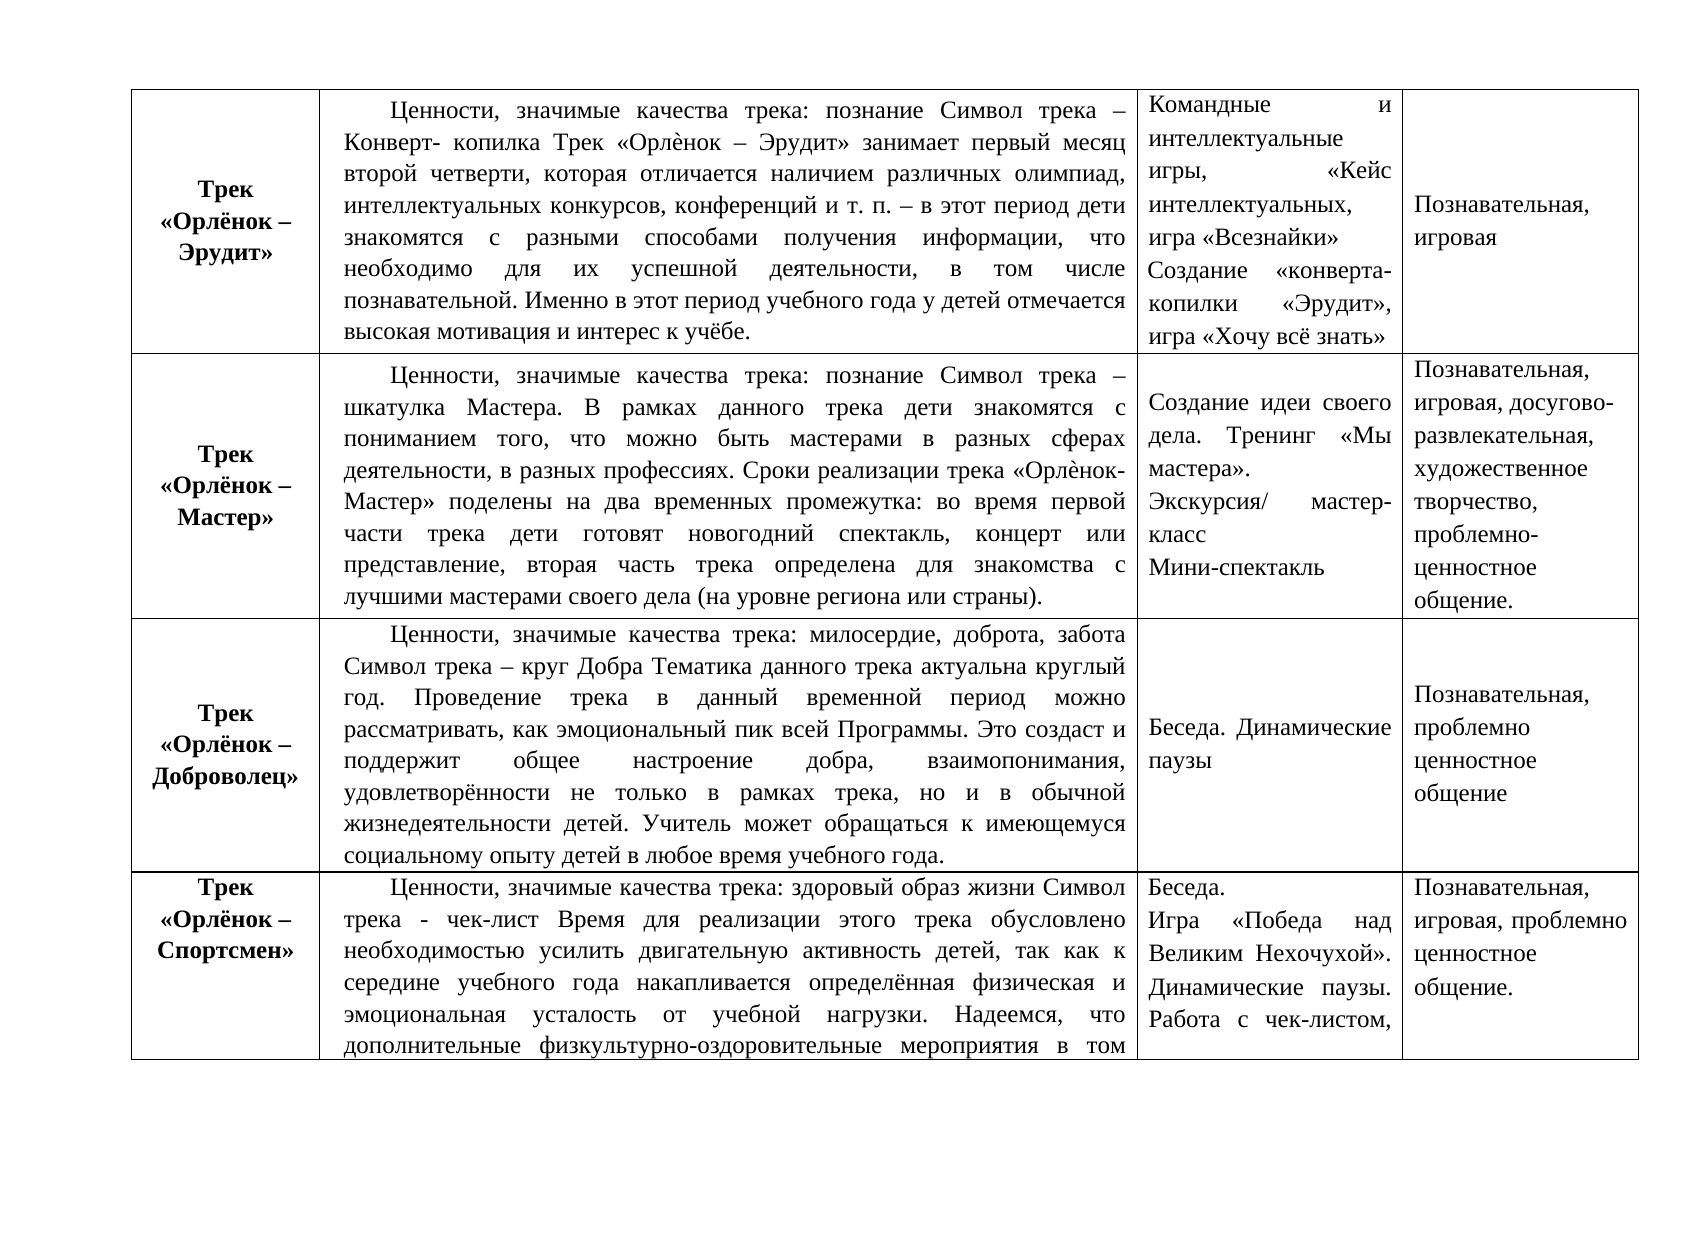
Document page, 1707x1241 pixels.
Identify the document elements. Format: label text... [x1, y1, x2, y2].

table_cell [320, 873, 1137, 1059]
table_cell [1403, 873, 1638, 1059]
table_cell Ценности, значимые качества трека: милосердие, доброта, забота Символ трека – круг Добра Тематика данного трека актуальна круглый год. Проведение трека в данный временной период можно рассматривать, как эмоциональный пик всей Программы. Это создаст и поддержит общее настроение добра, взаимопонимания, удовлетворённости не только в рамках трека, но и в обычной жизнедеятельности детей. Учитель может обращаться к имеющемуся социальному опыту детей в любое время учебного года. [320, 619, 1137, 871]
table_cell Познавательная, игровая [1403, 90, 1638, 353]
table_cell Создание идеи своего дела. Тренинг «Мы мастера». Экскурсия/ мастер-класс Мини-спектакль [1138, 354, 1402, 618]
table_cell Командные и интеллектуальные игры, «Кейс интеллектуальных, игра «Всезнайки» Создание «конверта-копилки «Эрудит», игра «Хочу всё знать» [1138, 90, 1402, 353]
table_cell Трек «Орлёнок – Эрудит» [132, 90, 319, 353]
table_cell Ценности, значимые качества трека: познание Символ трека – шкатулка Мастера. В рамках данного трека дети знакомятся с пониманием того, что можно быть мастерами в разных сферах деятельности, в разных профессиях. Сроки реализации трека «Орлѐнок- Мастер» поделены на два временных промежутка: во время первой части трека дети готовят новогодний спектакль, концерт или представление, вторая часть трека определена для знакомства с лучшими мастерами своего дела (на уровне региона или страны). [320, 354, 1137, 618]
table_cell Ценности, значимые качества трека: познание Символ трека – Конверт- копилка Трек «Орлѐнок – Эрудит» занимает первый месяц второй четверти, которая отличается наличием различных олимпиад, интеллектуальных конкурсов, конференций и т. п. – в этот период дети знакомятся с разными способами получения информации, что необходимо для их успешной деятельности, в том числе познавательной. Именно в этот период учебного года у детей отмечается высокая мотивация и интерес к учёбе. [320, 90, 1137, 353]
table_cell Беседа. Динамические паузы [1138, 619, 1402, 871]
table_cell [132, 873, 319, 1059]
table_cell Трек «Орлёнок – Мастер» [132, 354, 319, 618]
table_cell Трек «Орлёнок – Доброволец» [132, 619, 319, 871]
table_cell Познавательная, проблемно ценностное общение [1403, 619, 1638, 871]
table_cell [1138, 873, 1402, 1059]
table_cell Познавательная, игровая, досугово- развлекательная, художественное творчество, проблемно- ценностное общение. [1403, 354, 1638, 618]
